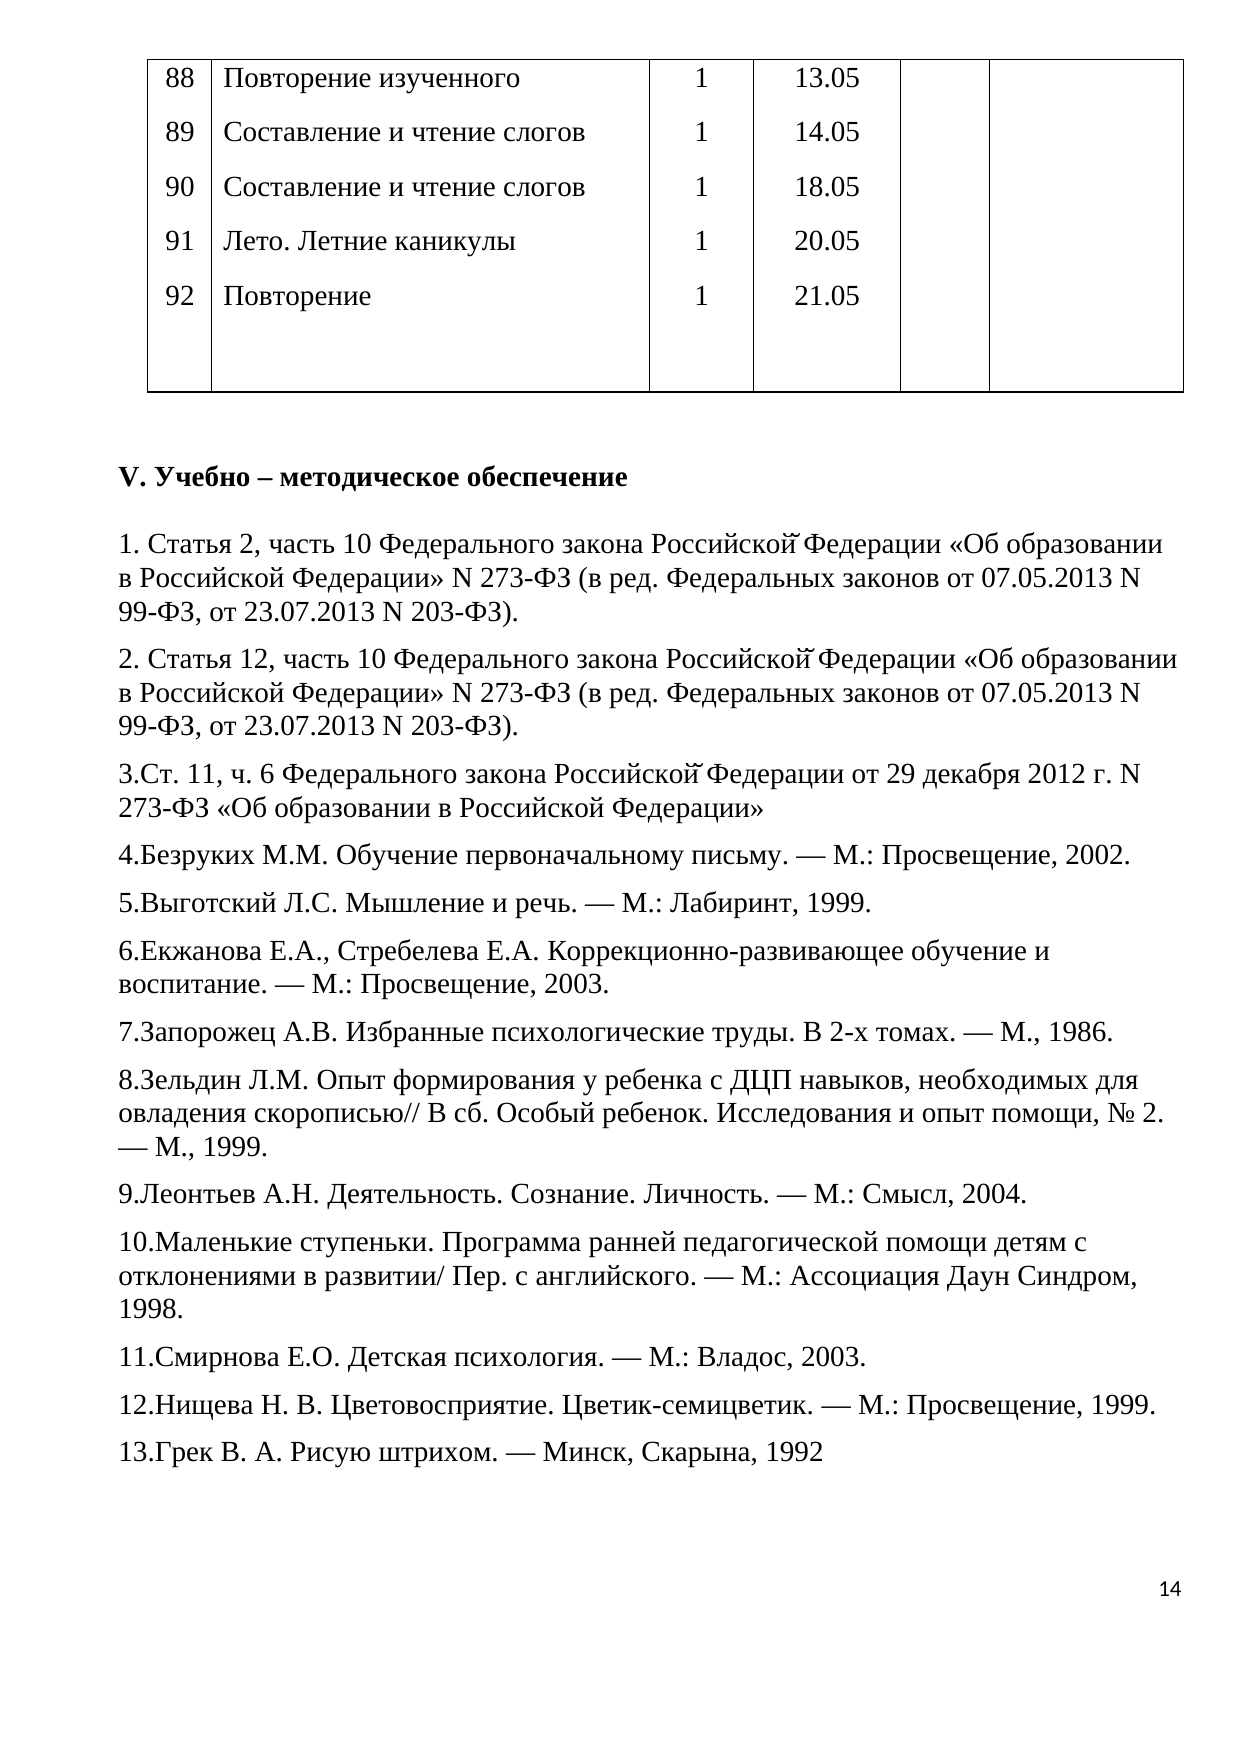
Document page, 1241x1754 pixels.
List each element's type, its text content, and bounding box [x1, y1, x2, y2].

text 3.Ст. 11, ч. 6 Федерального закона Российской̆ Федерации от 29 декабря 2012 г. N 273-ФЗ «Об образовании в Российской Федерации» [118, 756, 1181, 823]
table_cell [754, 60, 900, 391]
text 9.Леонтьев А.Н. Деятельность. Сознание. Личность. — М.: Смысл, 2004. [118, 1177, 1181, 1210]
text 13.Грек В. А. Рисую штрихом. — Минск, Скарына, 1992 [118, 1434, 1181, 1468]
text 7.Запорожец А.В. Избранные психологические труды. В 2-х томах. — М., 1986. [118, 1014, 1181, 1048]
text V. Учебно – методическое обеспечение [118, 459, 1181, 493]
text 11.Смирнова Е.О. Детская психология. — М.: Владос, 2003. [118, 1339, 1181, 1373]
text 10.Маленькие ступеньки. Программа ранней педагогической помощи детям с отклонениями в развитии/ Пер. с английского. — М.: Ассоциация Даун Синдром, 1998. [118, 1224, 1181, 1325]
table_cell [650, 60, 753, 391]
text 5.Выготский Л.С. Мышление и речь. — М.: Лабиринт, 1999. [118, 885, 1181, 919]
text 6.Екжанова Е.А., Стребелева Е.А. Коррекционно-развивающее обучение и воспитание. — М.: Просвещение, 2003. [118, 933, 1181, 1000]
table_cell [901, 60, 989, 391]
text 4.Безруких М.М. Обучение первоначальному письму. — М.: Просвещение, 2002. [118, 837, 1181, 871]
text 12.Нищева Н. В. Цветовосприятие. Цветик-семицветик. — М.: Просвещение, 1999. [118, 1387, 1181, 1420]
text 8.Зельдин Л.М. Опыт формирования у ребенка с ДЦП навыков, необходимых для овладения скорописью// В сб. Особый ребенок. Исследования и опыт помощи, № 2. — М., 1999. [118, 1062, 1181, 1162]
text 2. Статья 12, часть 10 Федерального закона Российской̆ Федерации «Об образовании в Российской Федерации» N 273-ФЗ (в ред. Федеральных законов от 07.05.2013 N 99-ФЗ, от 23.07.2013 N 203-ФЗ). [118, 641, 1181, 742]
text 1. Статья 2, часть 10 Федерального закона Российской̆ Федерации «Об образовании в Российской Федерации» N 273-ФЗ (в ред. Федеральных законов от 07.05.2013 N 99-ФЗ, от 23.07.2013 N 203-ФЗ). [118, 527, 1181, 627]
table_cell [148, 60, 211, 391]
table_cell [212, 60, 649, 391]
table_cell [990, 60, 1183, 391]
